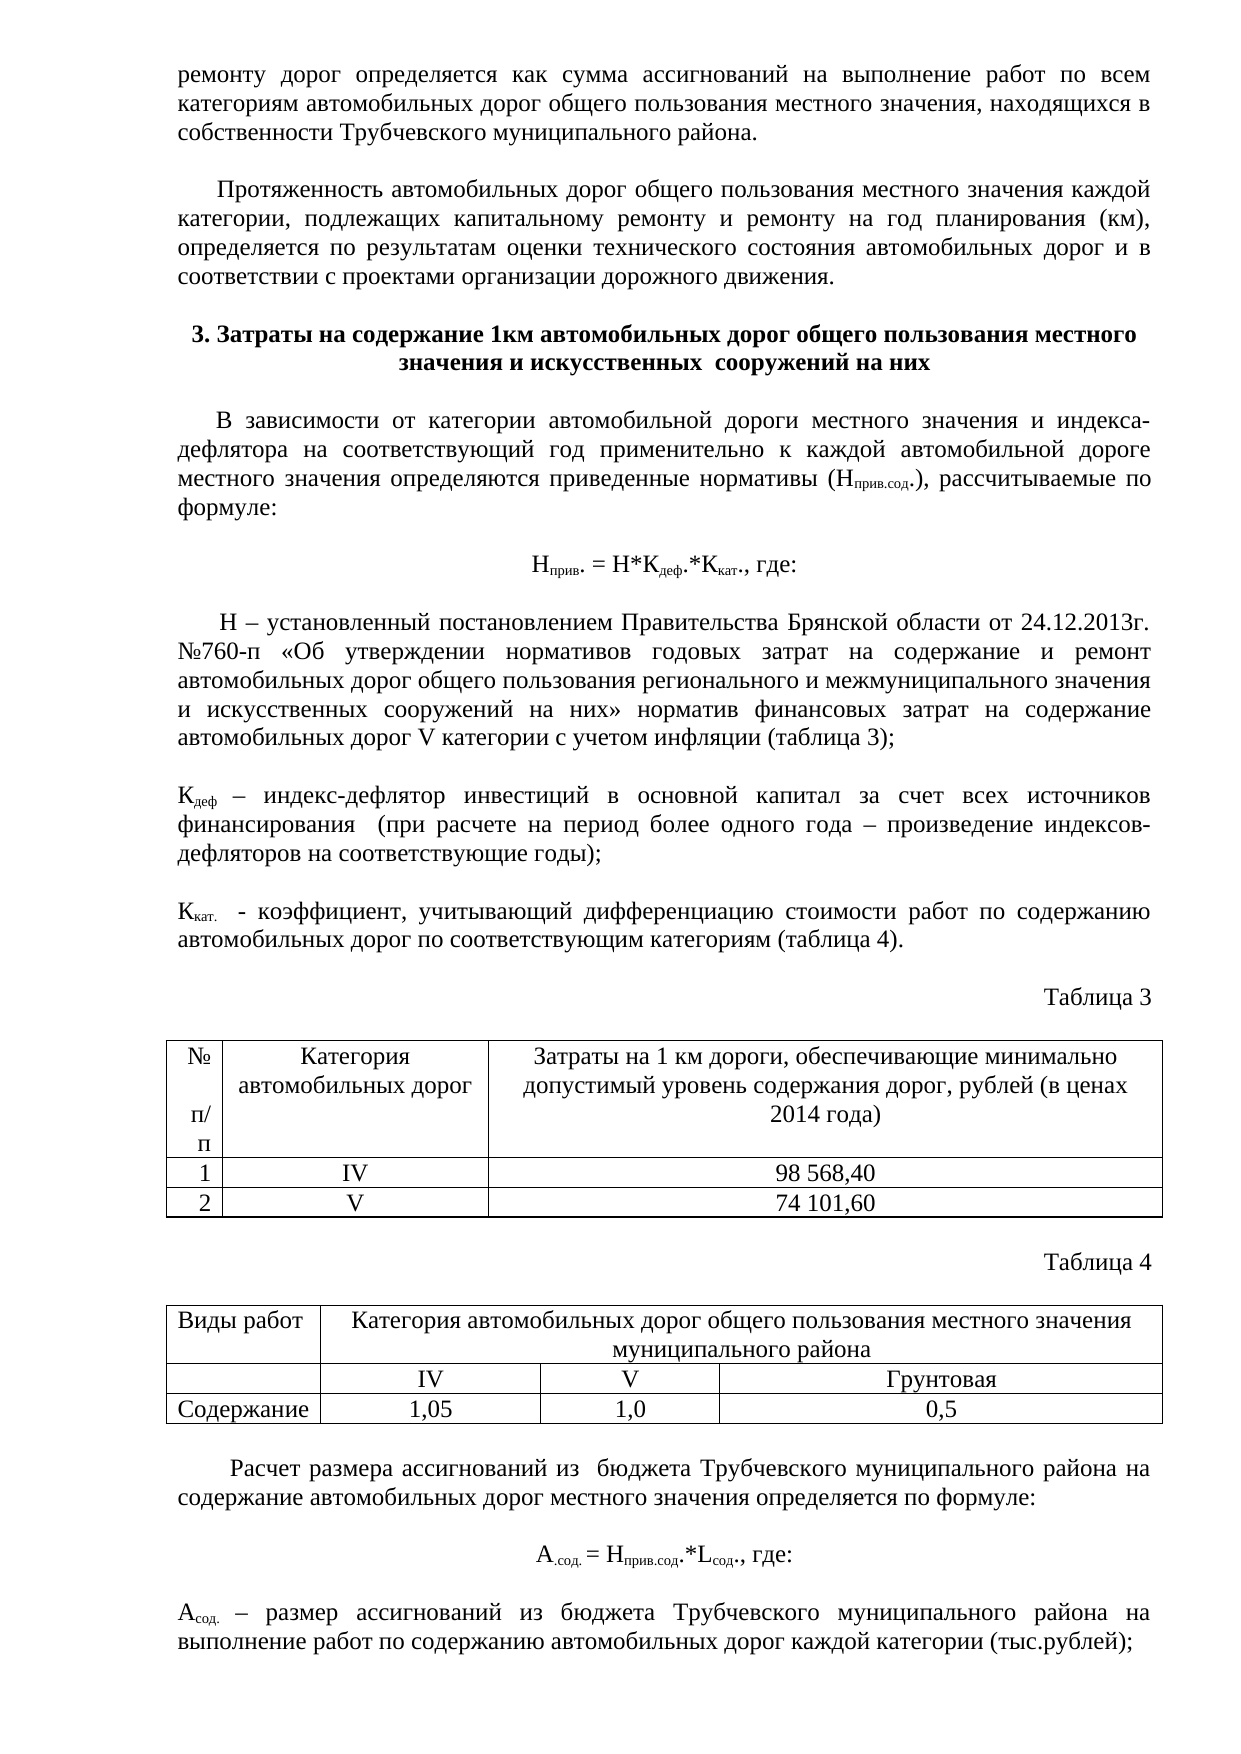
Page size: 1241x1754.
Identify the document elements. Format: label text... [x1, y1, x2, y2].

table_cell 0,5 [720, 1394, 1162, 1423]
text Таблица 4 [177, 1247, 1152, 1275]
table_cell 98 568,40 [489, 1158, 1162, 1187]
table_header Затраты на 1 км дороги, обеспечивающие минимально допустимый уровень содержания дорог, рублей (в ценах 2014 года) [489, 1041, 1162, 1157]
table_cell 1,0 [541, 1394, 719, 1423]
text Н – установленный постановлением Правительства Брянской области от 24.12.2013г. №760-п «Об утверждении нормативов годовых затрат на содержание и ремонт автомобильных дорог общего пользования регионального и межмуниципального значения и искусственных сооружений на них» норматив финансовых затрат на содержание автомобильных дорог V категории с учетом инфляции (таблица 3); [177, 607, 1152, 751]
table_cell 1,05 [321, 1394, 540, 1423]
text Ккат. - коэффициент, учитывающий дифференциацию стоимости работ по содержанию автомобильных дорог по соответствующим категориям (таблица 4). [177, 896, 1152, 953]
text Таблица 3 [177, 982, 1152, 1011]
table_cell V [541, 1364, 719, 1393]
table_cell V [223, 1188, 488, 1216]
table_cell IV [321, 1364, 540, 1393]
table_header № п/п [167, 1041, 222, 1157]
table_header Категория автомобильных дорог [223, 1041, 488, 1157]
table_cell [167, 1364, 320, 1393]
text Нприв. = Н*Кдеф.*Ккат., где: [177, 549, 1152, 578]
table_header Виды работ [167, 1306, 320, 1363]
text Кдеф – индекс-дефлятор инвестиций в основной капитал за счет всех источников финансирования (при расчете на период более одного года – произведение индексов-дефляторов на соответствующие годы); [177, 780, 1152, 867]
text Протяженность автомобильных дорог общего пользования местного значения каждой категории, подлежащих капитальному ремонту и ремонту на год планирования (км), определяется по результатам оценки технического состояния автомобильных дорог и в соответствии с проектами организации дорожного движения. [177, 174, 1152, 289]
table_cell 1 [167, 1158, 222, 1187]
text Расчет размера ассигнований из бюджета Трубчевского муниципального района на содержание автомобильных дорог местного значения определяется по формуле: [177, 1453, 1152, 1510]
text Асод. – размер ассигнований из бюджета Трубчевского муниципального района на выполнение работ по содержанию автомобильных дорог каждой категории (тыс.рублей); [177, 1597, 1152, 1655]
table_header Категория автомобильных дорог общего пользования местного значения муниципального района [321, 1306, 1162, 1363]
text А.сод. = Нприв.сод.*Lсод., где: [177, 1539, 1152, 1568]
table_cell 2 [167, 1188, 222, 1216]
table_cell Содержание [167, 1394, 320, 1423]
table_cell 74 101,60 [489, 1188, 1162, 1216]
text 3. Затраты на содержание 1км автомобильных дорог общего пользования местного значения и искусственных сооружений на них [177, 319, 1152, 376]
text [177, 59, 1152, 145]
text В зависимости от категории автомобильной дороги местного значения и индекса-дефлятора на соответствующий год применительно к каждой автомобильной дороге местного значения определяются приведенные нормативы (Нприв.сод.), рассчитываемые по формуле: [177, 405, 1152, 520]
table_cell Грунтовая [720, 1364, 1162, 1393]
table_cell IV [223, 1158, 488, 1187]
